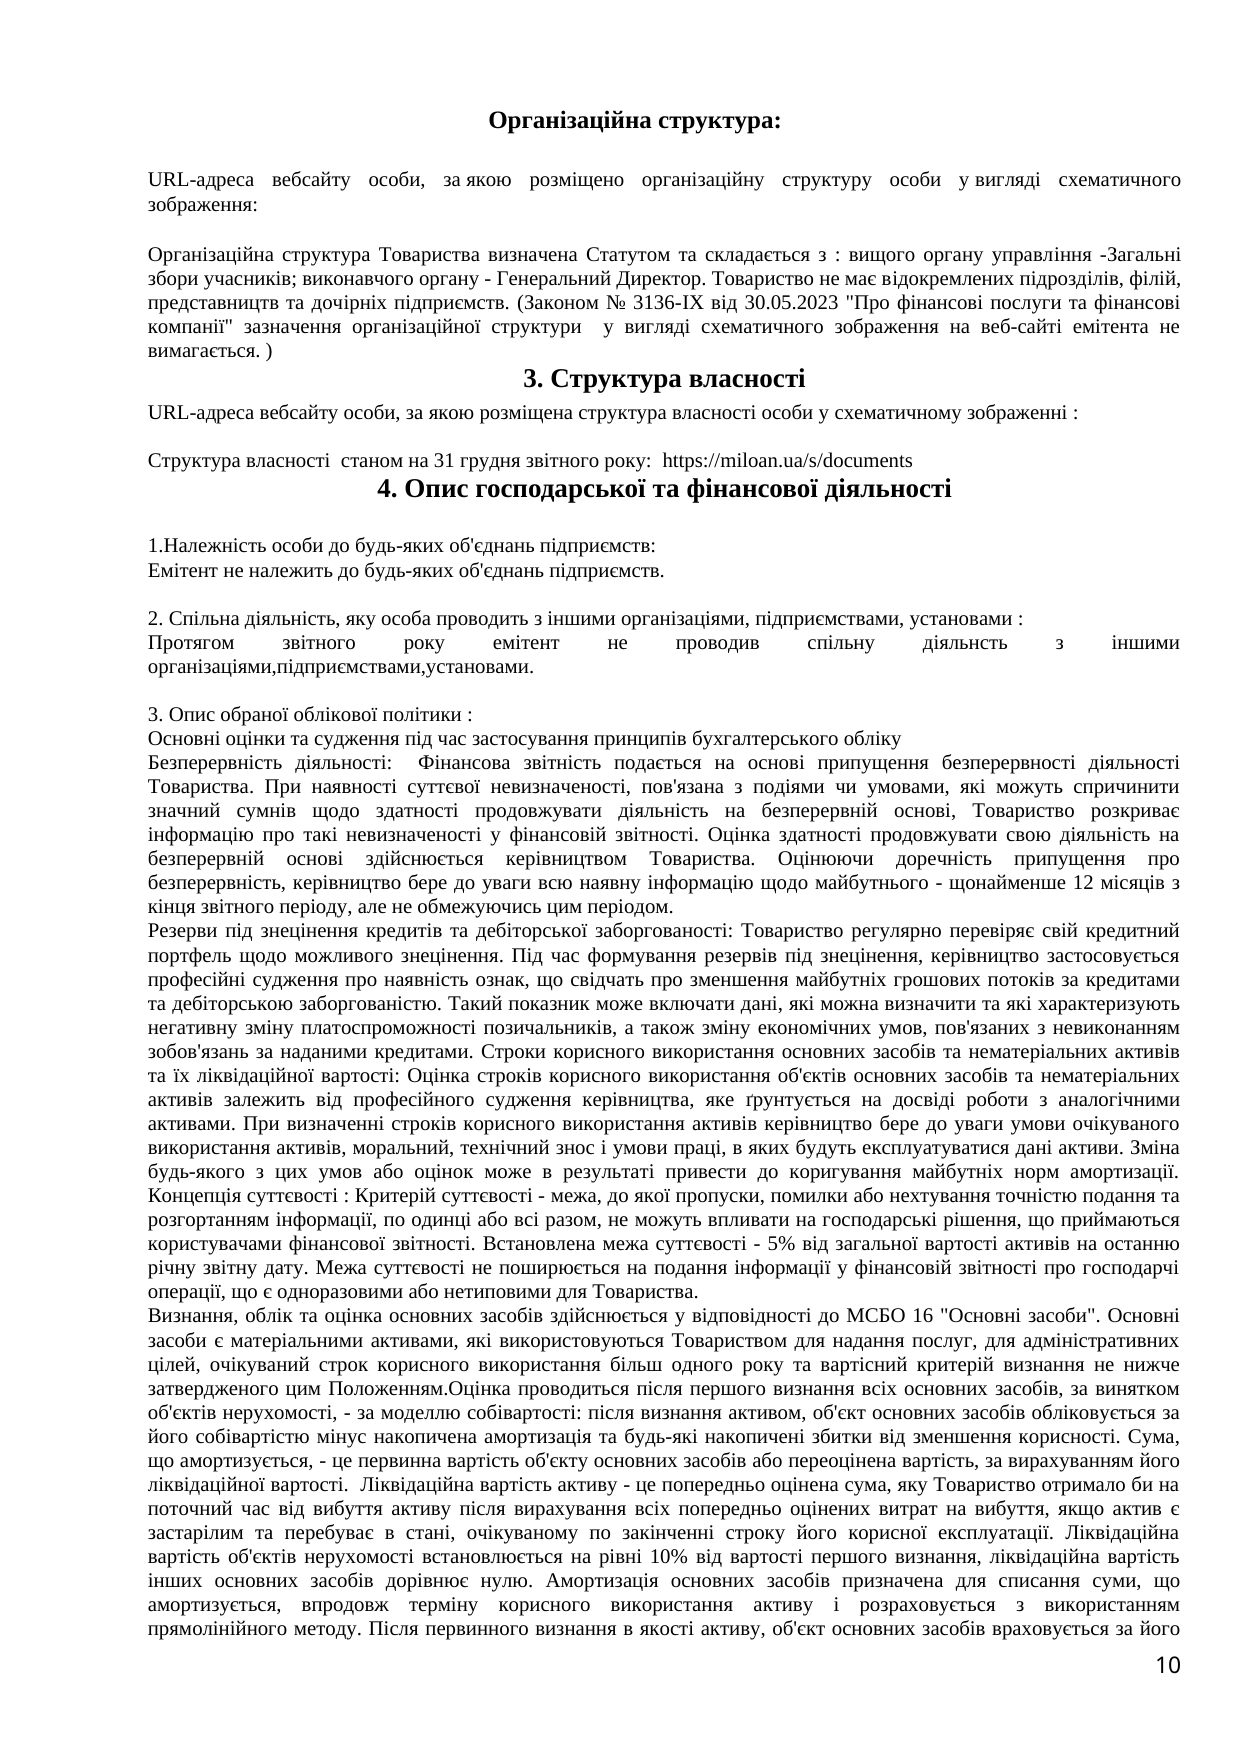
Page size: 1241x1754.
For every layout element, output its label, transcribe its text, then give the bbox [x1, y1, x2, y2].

text Органiзацiйна структура Товариства визначена Статутом та складається з : вищого органу управлiння -Загальнi збори учасникiв; виконавчого органу - Генеральний Директор. Товариство не має вiдокремлених пiдроздiлiв, фiлiй, представництв та дочiрнiх пiдприємств. (Законом № 3136-IX від 30.05.2023 "Про фінансові послуги та фінансові компанії" зазначення організаційної структури у вигляді схематичного зображення на веб-сайті емітента не вимагається. ) [148, 242, 1181, 362]
text 3. Опис обраної облікової політики : [148, 702, 1181, 726]
text URL-адреса вебсайту особи, за якою розміщена структура власності особи у схематичному зображенні : [148, 400, 1181, 424]
text Протягом звітного року емітент не проводив спільну діяльнсть з іншими організаціями,підприємствами,установами. [148, 630, 1181, 678]
text Резерви під знецінення кредитів та дебіторської заборгованості: Товариство регулярно перевіряє свій кредитний портфель щодо можливого знецінення. Під час формування резервів під знецінення, керівництво застосовується професійні судження про наявність ознак, що свідчать про зменшення майбутніх грошових потоків за кредитами та дебіторською заборгованістю. Такий показник може включати дані, які можна визначити та які характеризують негативну зміну платоспроможності позичальників, а також зміну економічних умов, пов'язаних з невиконанням зобов'язань за наданими кредитами. Строки корисного використання основних засобів та нематеріальних активів та їх ліквідаційної вартості: Оцінка строків корисного використання об'єктів основних засобів та нематеріальних активів залежить від професійного судження керівництва, яке ґрунтується на досвіді роботи з аналогічними активами. При визначенні строків корисного використання активів керівництво бере до уваги умови очікуваного використання активів, моральний, технічний знос і умови праці, в яких будуть експлуатуватися дані активи. Зміна будь-якого з цих умов або оцінок може в результаті привести до коригування майбутніх норм амортизації. Концепція суттєвості : Критерій суттєвості - межа, до якої пропуски, помилки або нехтування точністю подання та розгортанням інформації, по одинці або всі разом, не можуть впливати на господарські рішення, що приймаються користувачами фінансової звітності. Встановлена межа суттєвості - 5% від загальної вартості активів на останню річну звітну дату. Межа суттєвості не поширюється на подання інформації у фінансовій звітності про господарчі операції, що є одноразовими або нетиповими для Товариства. [148, 918, 1181, 1303]
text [148, 1303, 1181, 1640]
text Структура власності станом на 31 грудня звітного року: https://miloan.ua/s/documents [148, 448, 1181, 472]
text 2. Спільна діяльність, яку особа проводить з іншими організаціями, підприємствами, установами : [148, 606, 1181, 630]
text Організаційна структура: [88, 105, 1181, 134]
text 1.Належність особи до будь-яких об'єднань підприємств: [148, 533, 1181, 557]
text 3. Структура власності [148, 362, 1181, 393]
text Емітент не належить до будь-яких об'єднань підприємств. [148, 557, 1181, 582]
text Безперервність діяльності: Фінансова звітність подається на основі припущення безперервності діяльності Товариства. При наявності суттєвої невизначеності, пов'язана з подіями чи умовами, які можуть спричинити значний сумнів щодо здатності продовжувати діяльність на безперервній основі, Товариство розкриває інформацію про такі невизначеності у фінансовій звітності. Оцінка здатності продовжувати свою діяльність на безперервній основі здійснюється керівництвом Товариства. Оцінюючи доречність припущення про безперервність, керівництво бере до уваги всю наявну інформацію щодо майбутнього - щонайменше 12 місяців з кінця звітного періоду, але не обмежуючись цим періодом. [148, 750, 1181, 918]
text Основні оцінки та судження під час застосування принципів бухгалтерського обліку [148, 726, 1181, 750]
text URL-адреса вебсайту особи, за якою розміщено організаційну структуру особи у вигляді схематичного зображення: [148, 167, 1181, 216]
text 4. Опис господарської та фінансової діяльності [148, 472, 1181, 503]
